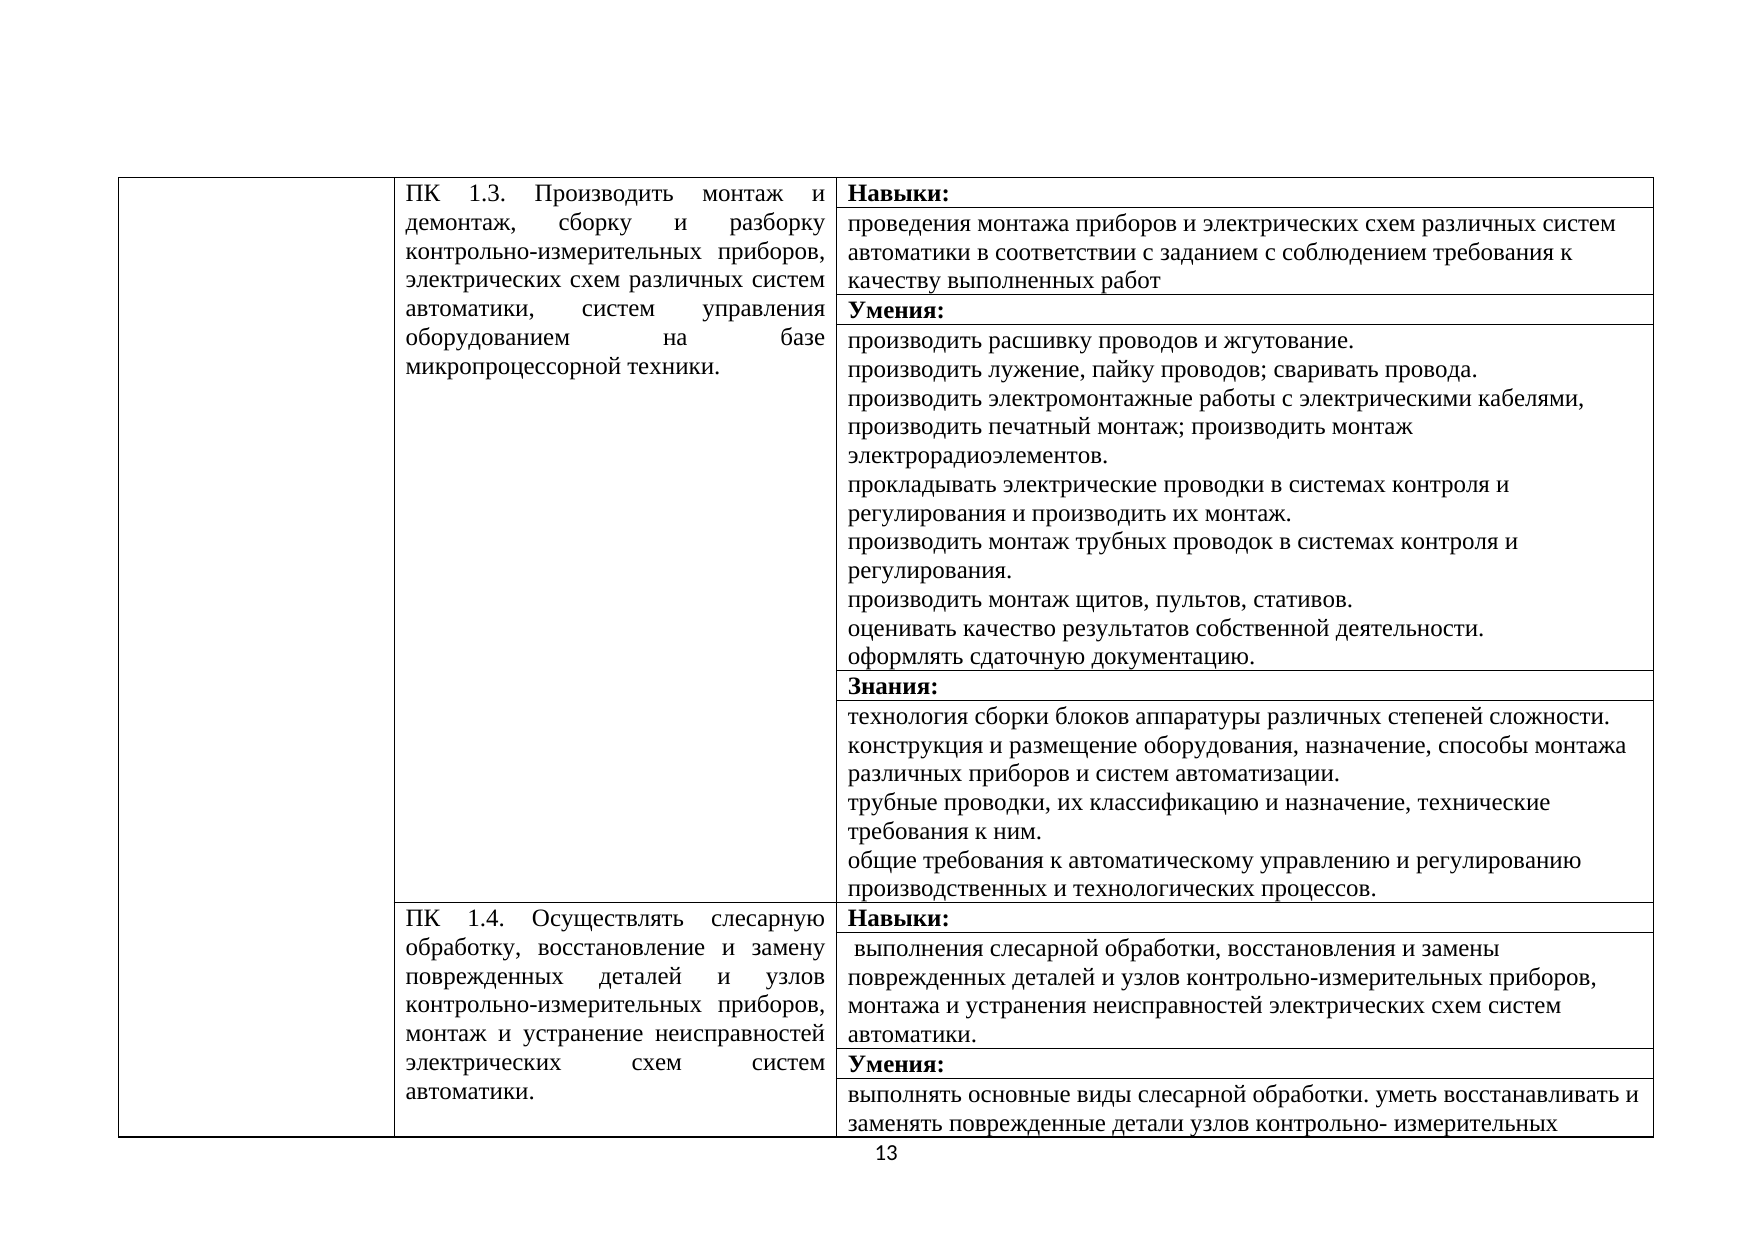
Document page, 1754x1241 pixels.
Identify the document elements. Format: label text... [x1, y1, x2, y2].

table_cell Знания: [837, 671, 1653, 700]
table_cell проведения монтажа приборов и электрических схем различных систем автоматики в соответствии с заданием с соблюдением требования к качеству выполненных работ [837, 208, 1653, 294]
table_cell ПК 1.4. Осуществлять слесарную обработку, восстановление и замену поврежденных деталей и узлов контрольно-измерительных приборов, монтаж и устранение неисправностей электрических схем систем автоматики. [395, 903, 836, 1136]
table_cell технология сборки блоков аппаратуры различных степеней сложности. конструкция и размещение оборудования, назначение, способы монтажа различных приборов и систем автоматизации. трубные проводки, их классификацию и назначение, технические требования к ним. общие требования к автоматическому управлению и регулированию производственных и технологических процессов. [837, 701, 1653, 902]
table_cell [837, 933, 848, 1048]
table_cell Навыки: [837, 903, 1653, 932]
table_cell ПК 1.3. Производить монтаж и демонтаж, сборку и разборку контрольно-измерительных приборов, электрических схем различных систем автоматики, систем управления оборудованием на базе микропроцессорной техники. [395, 178, 836, 902]
table_cell [119, 178, 394, 1136]
table_cell Навыки: [837, 178, 1653, 207]
table_cell выполнения слесарной обработки, восстановления и замены поврежденных деталей и узлов контрольно-измерительных приборов, монтажа и устранения неисправностей электрических схем систем автоматики. [977, 933, 1653, 1048]
table_cell Умения: [837, 295, 1653, 324]
table_cell производить расшивку проводов и жгутование. производить лужение, пайку проводов; сваривать провода. производить электромонтажные работы с электрическими кабелями, производить печатный монтаж; производить монтаж электрорадиоэлементов. прокладывать электрические проводки в системах контроля и регулирования и производить их монтаж. производить монтаж трубных проводок в системах контроля и регулирования. производить монтаж щитов, пультов, стативов. оценивать качество результатов собственной деятельности. оформлять сдаточную документацию. [837, 325, 1653, 670]
table_cell Умения: [837, 1049, 1653, 1078]
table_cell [837, 1079, 1653, 1136]
